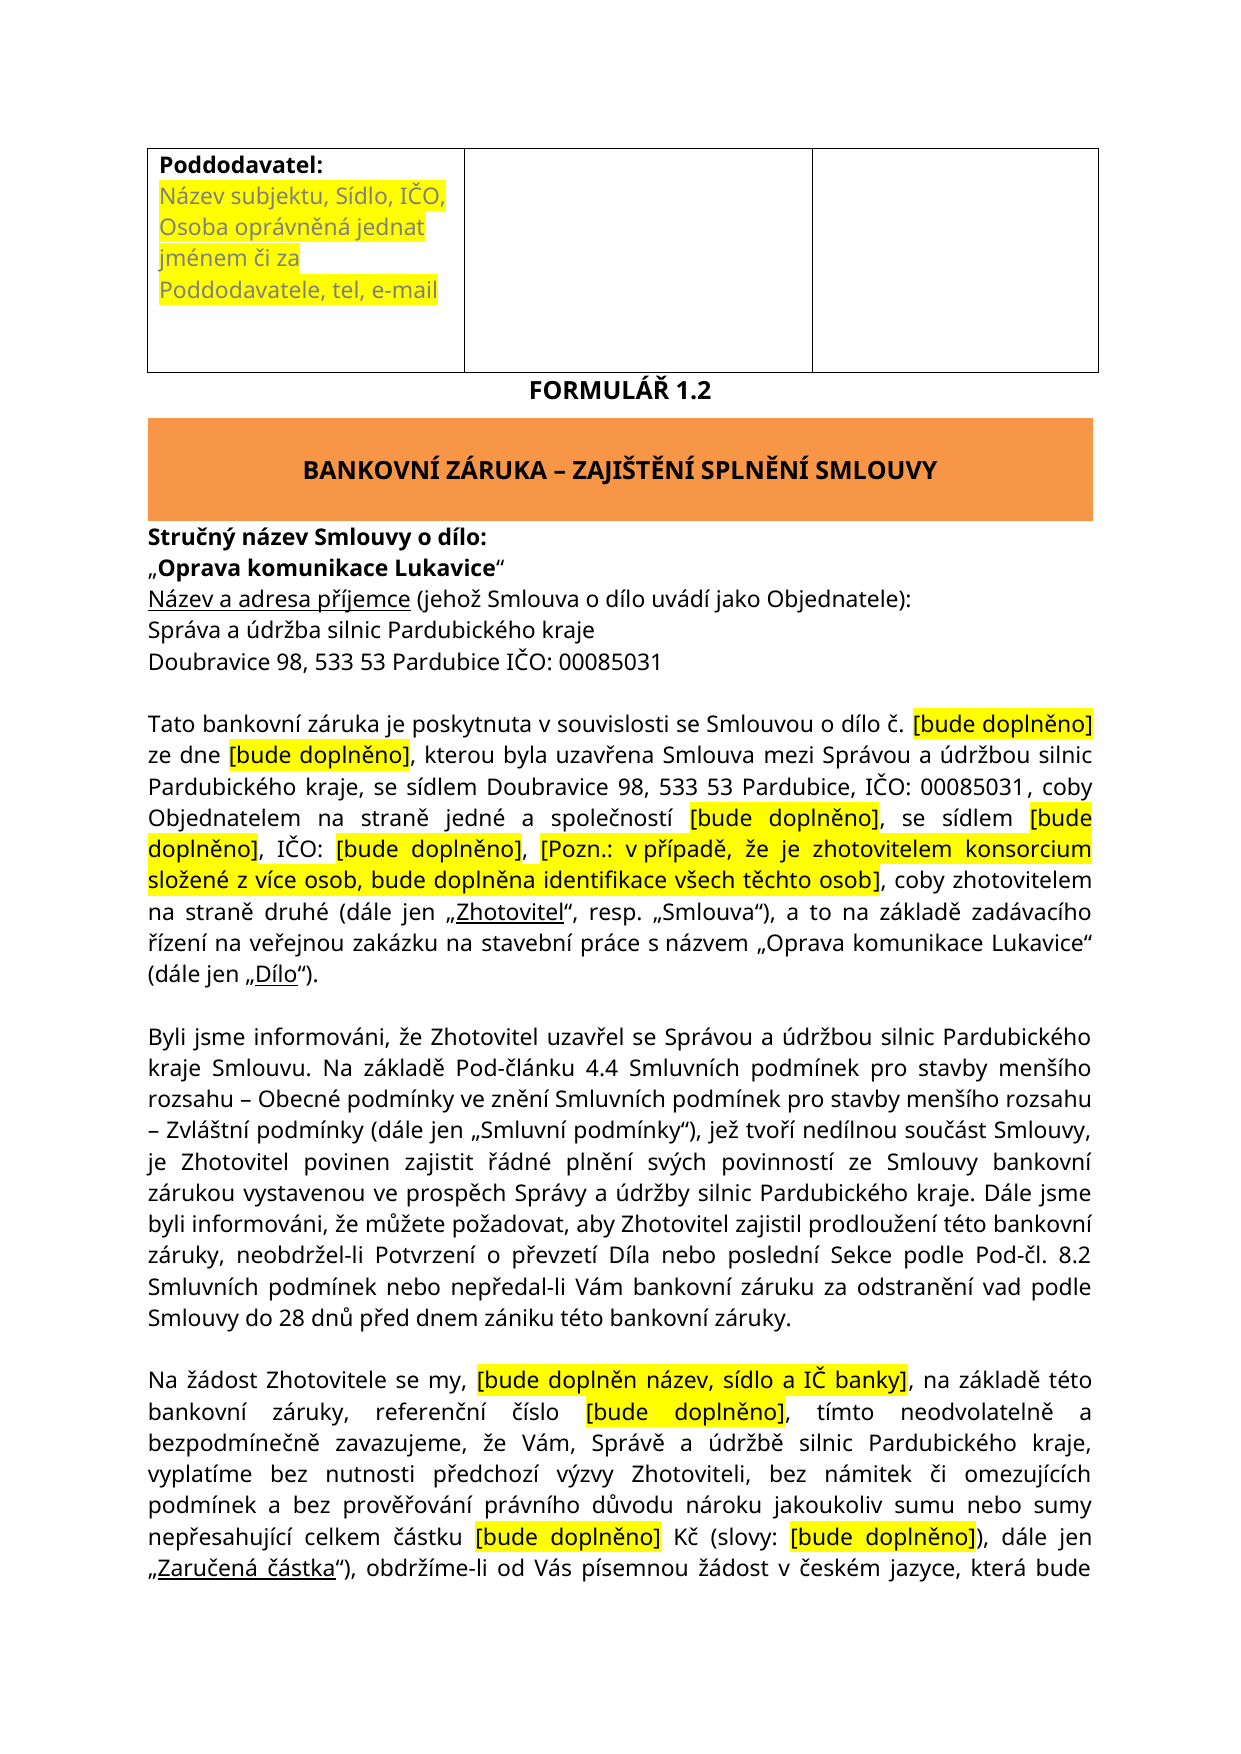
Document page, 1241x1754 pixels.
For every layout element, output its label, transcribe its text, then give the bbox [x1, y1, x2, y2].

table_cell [148, 149, 464, 372]
text Stručný název Smlouvy o dílo: [148, 521, 1093, 552]
table_cell [465, 149, 812, 372]
text Název a adresa příjemce (jehož Smlouva o dílo uvádí jako Objednatele): [148, 583, 1093, 614]
text BANKOVNÍ záruka – zajištění splnění smlouvy [148, 452, 1093, 487]
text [148, 1364, 1093, 1583]
text Správa a údržba silnic Pardubického kraje [148, 614, 1093, 646]
text Byli jsme informováni, že Zhotovitel uzavřel se Správou a údržbou silnic Pardubického kraje Smlouvu. Na základě Pod-článku 4.4 Smluvních podmínek pro stavby menšího rozsahu – Obecné podmínky ve znění Smluvních podmínek pro stavby menšího rozsahu – Zvláštní podmínky (dále jen „Smluvní podmínky“), jež tvoří nedílnou součást Smlouvy, je Zhotovitel povinen zajistit řádné plnění svých povinností ze Smlouvy bankovní zárukou vystavenou ve prospěch Správy a údržby silnic Pardubického kraje. Dále jsme byli informováni, že můžete požadovat, aby Zhotovitel zajistil prodloužení této bankovní záruky, neobdržel-li Potvrzení o převzetí Díla nebo poslední Sekce podle Pod-čl. 8.2 Smluvních podmínek nebo nepředal-li Vám bankovní záruku za odstranění vad podle Smlouvy do 28 dnů před dnem zániku této bankovní záruky. [148, 1021, 1093, 1333]
text Tato bankovní záruka je poskytnuta v souvislosti se Smlouvou o dílo č. [bude doplněno] ze dne [bude doplněno], kterou byla uzavřena Smlouva mezi Správou a údržbou silnic Pardubického kraje, se sídlem Doubravice 98, 533 53 Pardubice, IČO: 00085031, coby Objednatelem na straně jedné a společností [bude doplněno], se sídlem [bude doplněno], IČO: [bude doplněno], [Pozn.: v případě, že je zhotovitelem konsorcium složené z více osob, bude doplněna identifikace všech těchto osob], coby zhotovitelem na straně druhé (dále jen „Zhotovitel“, resp. „Smlouva“), a to na základě zadávacího řízení na veřejnou zakázku na stavební práce s názvem „Oprava komunikace Lukavice“ (dále jen „Dílo“). [148, 708, 1093, 989]
text formulář 1.2 [148, 373, 1093, 407]
table_cell [813, 149, 1098, 372]
text Doubravice 98, 533 53 Pardubice IČO: 00085031 [148, 646, 1093, 677]
text „Oprava komunikace Lukavice“ [148, 552, 1093, 583]
